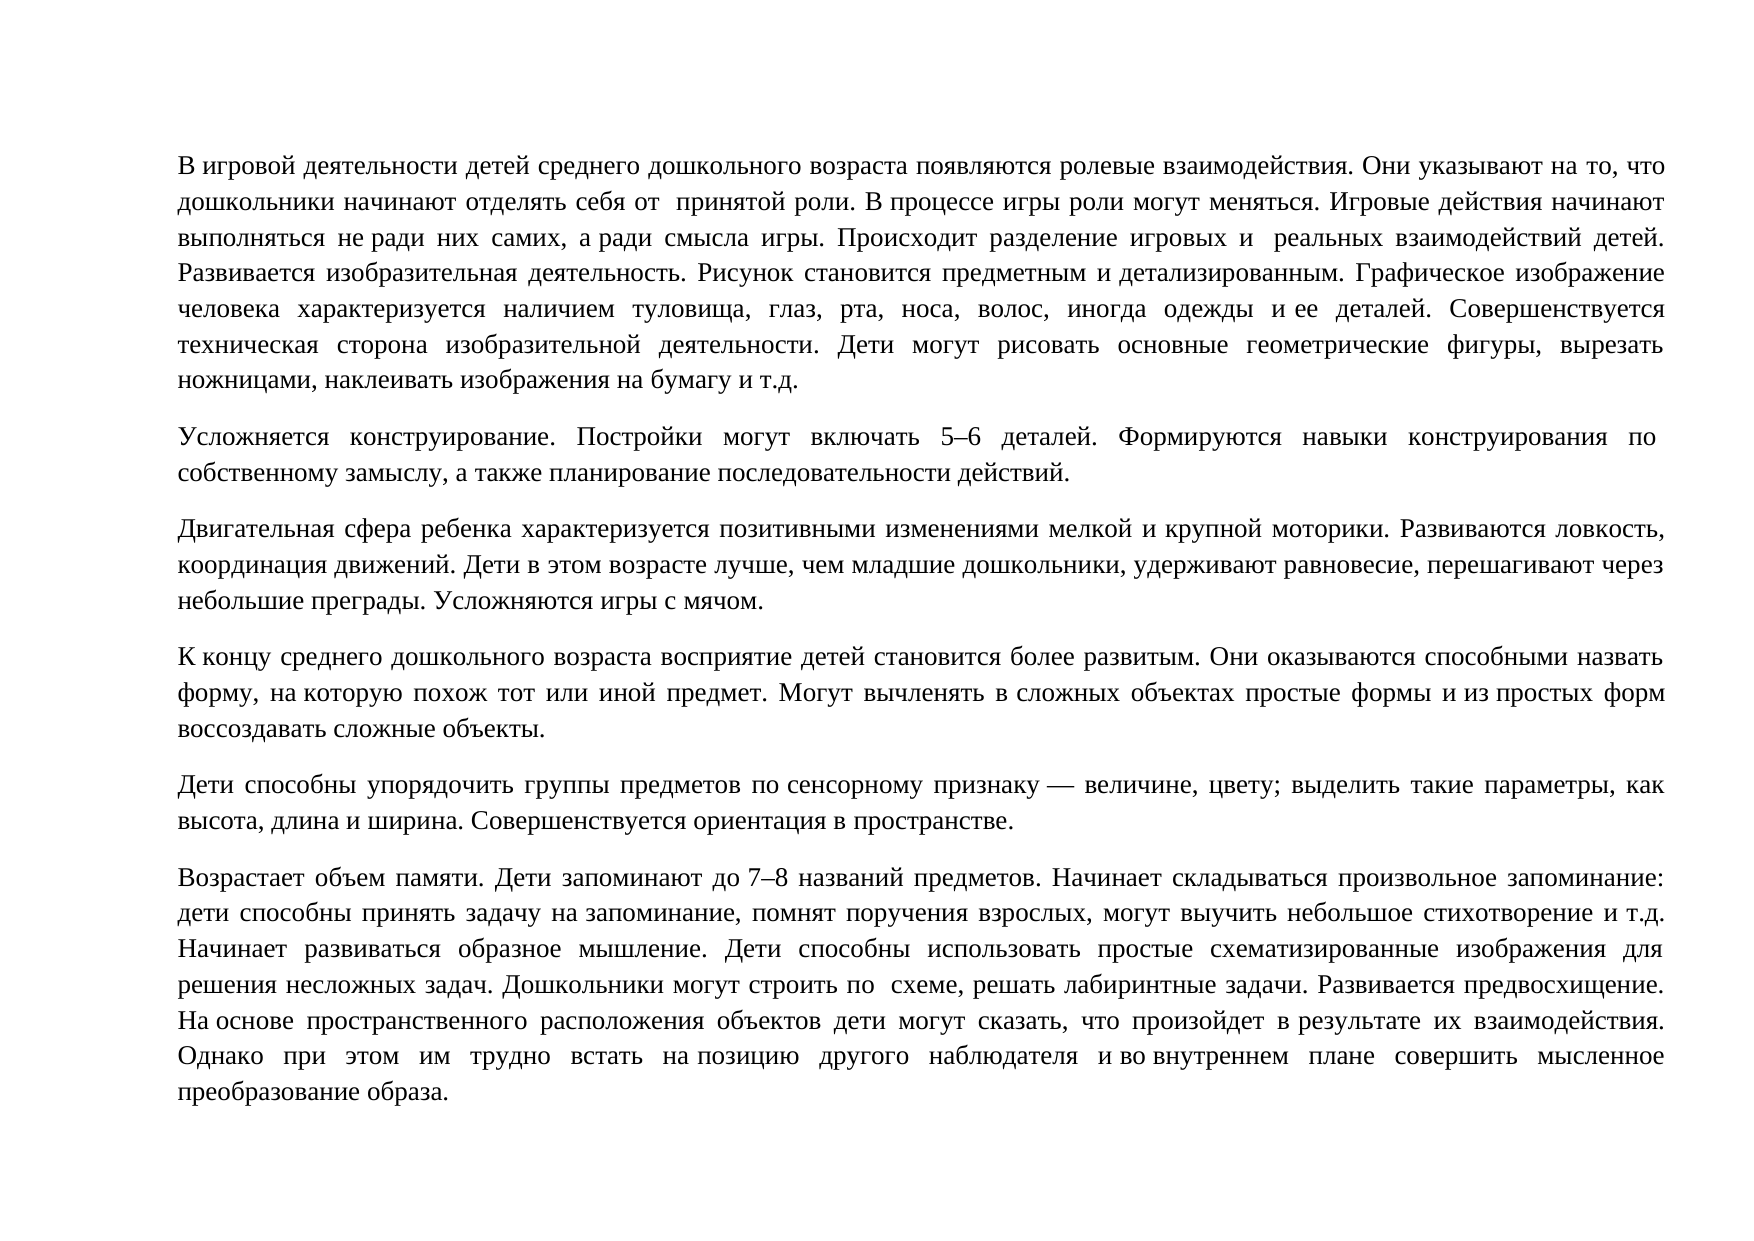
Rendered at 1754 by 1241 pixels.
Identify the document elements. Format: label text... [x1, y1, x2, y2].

text В игровой деятельности детей среднего дошкольного возраста появляются ролевые взаимодействия. Они указывают на то, что дошкольники начинают отделять себя от принятой роли. В процессе игры роли могут меняться. Игровые действия начинают выполняться не ради них самих, а ради смысла игры. Происходит разделение игровых и реальных взаимодействий детей. Развивается изобразительная деятельность. Рисунок становится предметным и детализированным. Графическое изображение человека характеризуется наличием туловища, глаз, рта, носа, волос, иногда одежды и ее деталей. Совершенствуется техническая сторона изобразительной деятельности. Дети могут рисовать основные геометрические фигуры, вырезать ножницами, наклеивать изображения на бумагу и т.д. [177, 149, 1665, 395]
text Двигательная сфера ребенка характеризуется позитивными изменениями мелкой и крупной моторики. Развиваются ловкость, координация движений. Дети в этом возрасте лучше, чем младшие дошкольники, удерживают равновесие, перешагивают через небольшие преграды. Усложняются игры с мячом. [177, 512, 1665, 615]
text Дети способны упорядочить группы предметов по сенсорному признаку — величине, цвету; выделить такие параметры, как высота, длина и ширина. Совершенствуется ориентация в пространстве. [177, 768, 1665, 835]
text К концу среднего дошкольного возраста восприятие детей становится более развитым. Они оказываются способными назвать форму, на которую похож тот или иной предмет. Могут вычленять в сложных объектах простые формы и из простых форм воссоздавать сложные объекты. [177, 641, 1665, 743]
text Возрастает объем памяти. Дети запоминают до 7–8 названий предметов. Начинает складываться произвольное запоминание: дети способны принять задачу на запоминание, помнят поручения взрослых, могут выучить небольшое стихотворение и т.д. Начинает развиваться образное мышление. Дети способны использовать простые схематизированные изображения для решения несложных задач. Дошкольники могут строить по схеме, решать лабиринтные задачи. Развивается предвосхищение. На основе пространственного расположения объектов дети могут сказать, что произойдет в результате их взаимодействия. Однако при этом им трудно встать на позицию другого наблюдателя и во внутреннем плане совершить мысленное преобразование образа. [177, 861, 1665, 1106]
text Усложняется конструирование. Постройки могут включать 5–6 деталей. Формируются навыки конструирования по собственному замыслу, а также планирование последовательности действий. [177, 420, 1665, 487]
